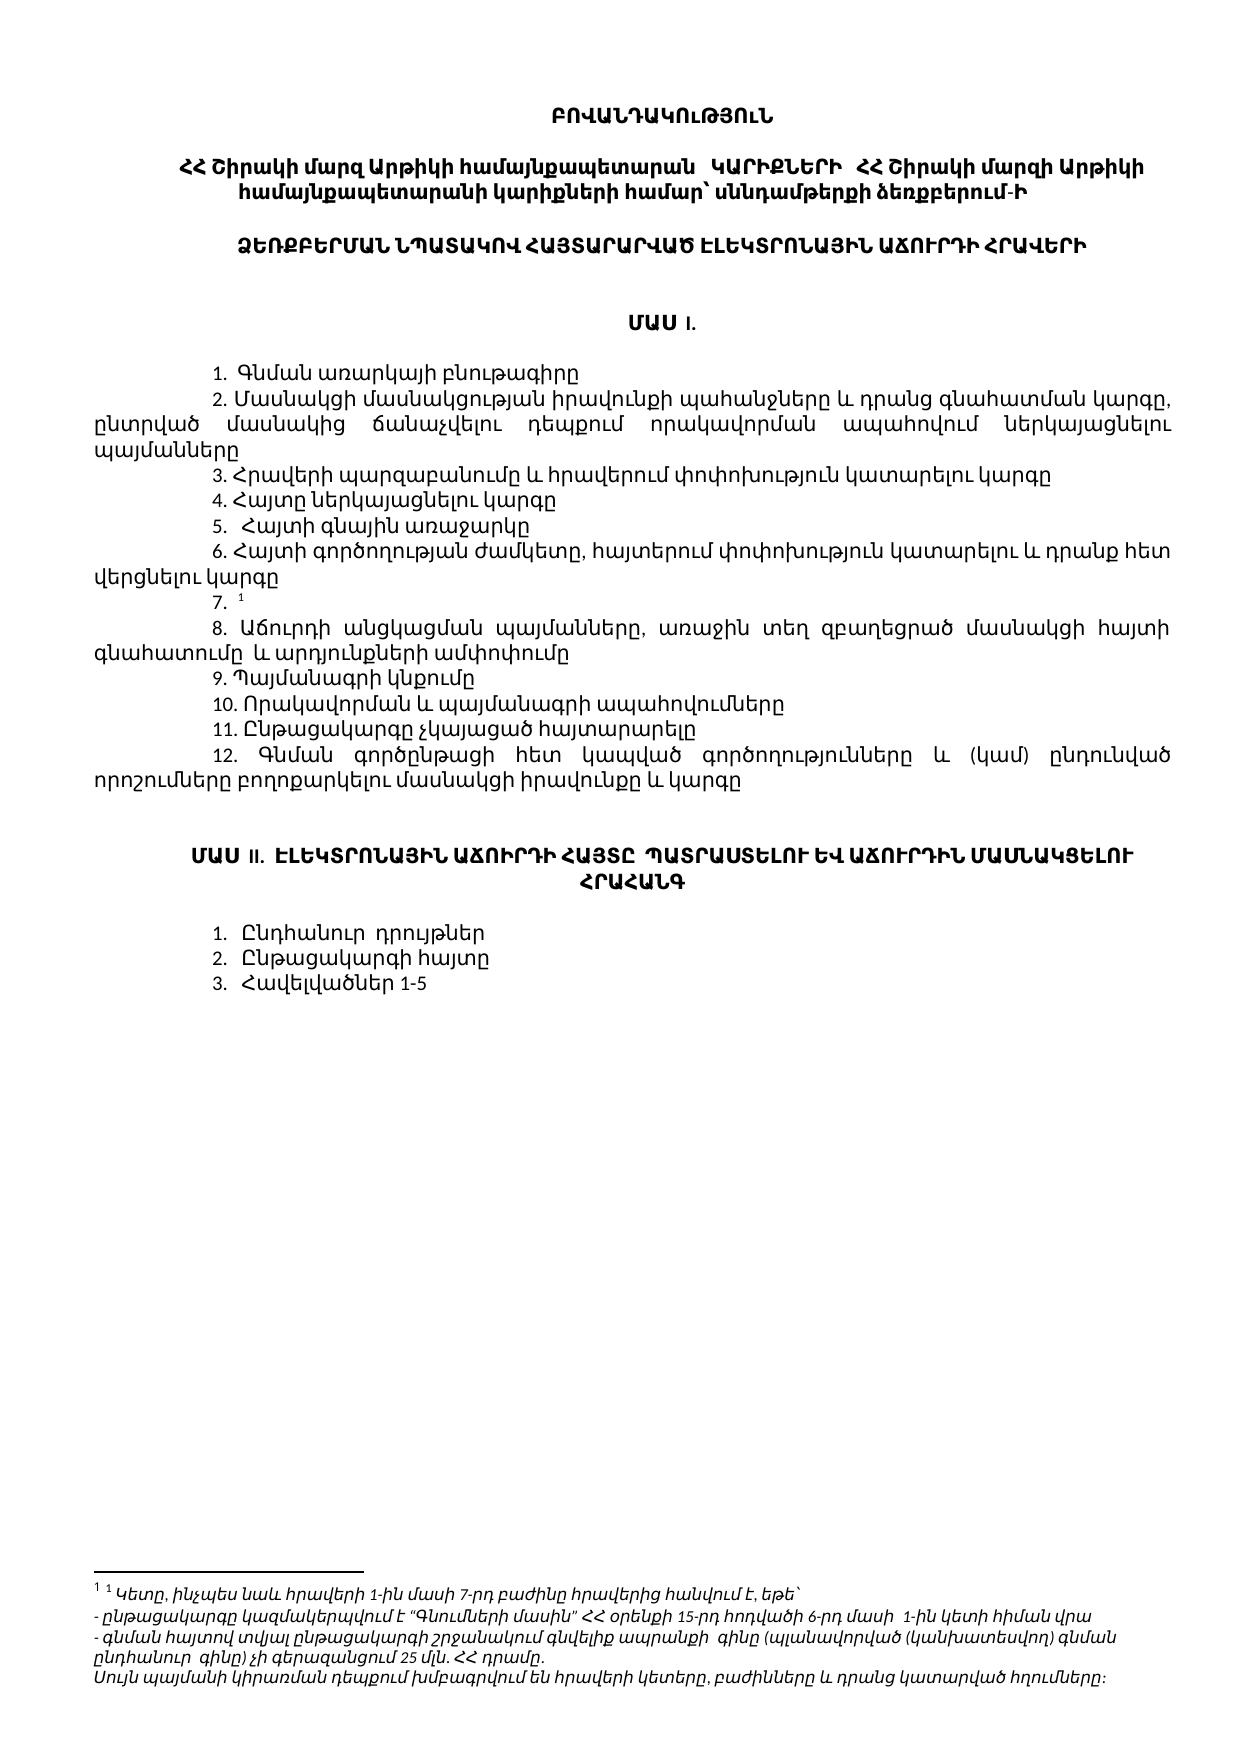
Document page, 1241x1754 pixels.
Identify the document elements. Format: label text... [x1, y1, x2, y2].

text 1. Ընդհանուր դրույթներ [94, 920, 1171, 945]
text 7. 1 [94, 589, 1171, 615]
text 9. Պայմանագրի կնքումը [94, 666, 1171, 691]
text ՄԱՍ I. [94, 310, 1171, 335]
text 2. Մասնակցի մասնակցության իրավունքի պահանջները և դրանց գնահատման կարգը, ընտրված մասնակից ճանաչվելու դեպքում որակավորման ապահովում ներկայացնելու պայմանները [94, 386, 1171, 462]
text ՀՀ Շիրակի մարզ Արթիկի համայնքապետարան ԿԱՐԻՔՆԵՐԻ ՀՀ Շիրակի մարզի Արթիկի համայնքապետարանի կարիքների համար՝ սննդամթերքի ձեռքբերում-Ի [94, 154, 1171, 205]
text ԲՈՎԱՆԴԱԿՈւԹՅՈւՆ [94, 103, 1171, 128]
text 6. Հայտի գործողության ժամկետը, հայտերում փոփոխություն կատարելու և դրանք հետ վերցնելու կարգը [94, 538, 1171, 589]
text 2. Ընթացակարգի հայտը [94, 945, 1171, 971]
text 3. Հավելվածներ 1-5 [94, 971, 1171, 996]
text 8. Աճուրդի անցկացման պայմանները, առաջին տեղ զբաղեցրած մասնակցի հայտի գնահատումը և արդյունքների ամփոփումը [94, 615, 1171, 666]
text ՁԵՌՔԲԵՐՄԱՆ ՆՊԱՏԱԿՈՎ ՀԱՅՏԱՐԱՐՎԱԾ ԷԼԵԿՏՐՈՆԱՅԻՆ ԱՃՈՒՐԴԻ ՀՐԱՎԵՐԻ [94, 233, 1171, 259]
text 11. Ընթացակարգը չկայացած հայտարարելը [94, 716, 1171, 742]
text 10. Որակավորման և պայմանագրի ապահովումները [94, 691, 1171, 716]
text 1. Գնման առարկայի բնութագիրը [94, 361, 1171, 386]
text 12. Գնման գործընթացի հետ կապված գործողությունները և (կամ) ընդունված որոշումները բողոքարկելու մասնակցի իրավունքը և կարգը [94, 742, 1171, 793]
text 5. Հայտի գնային առաջարկը [94, 513, 1171, 538]
text 3. Հրավերի պարզաբանումը և հրավերում փոփոխություն կատարելու կարգը [94, 462, 1171, 488]
text 4. Հայտը ներկայացնելու կարգը [94, 488, 1171, 513]
text ՄԱՍ II. ԷԼԵԿՏՐՈՆԱՅԻՆ ԱՃՈԻՐԴԻ ՀԱՅՏԸ ՊԱՏՐԱՍՏԵԼՈՒ ԵՎ ԱՃՈՒՐԴԻՆ ՄԱՍՆԱԿՑԵԼՈՒ ՀՐԱՀԱՆԳ [94, 843, 1171, 894]
